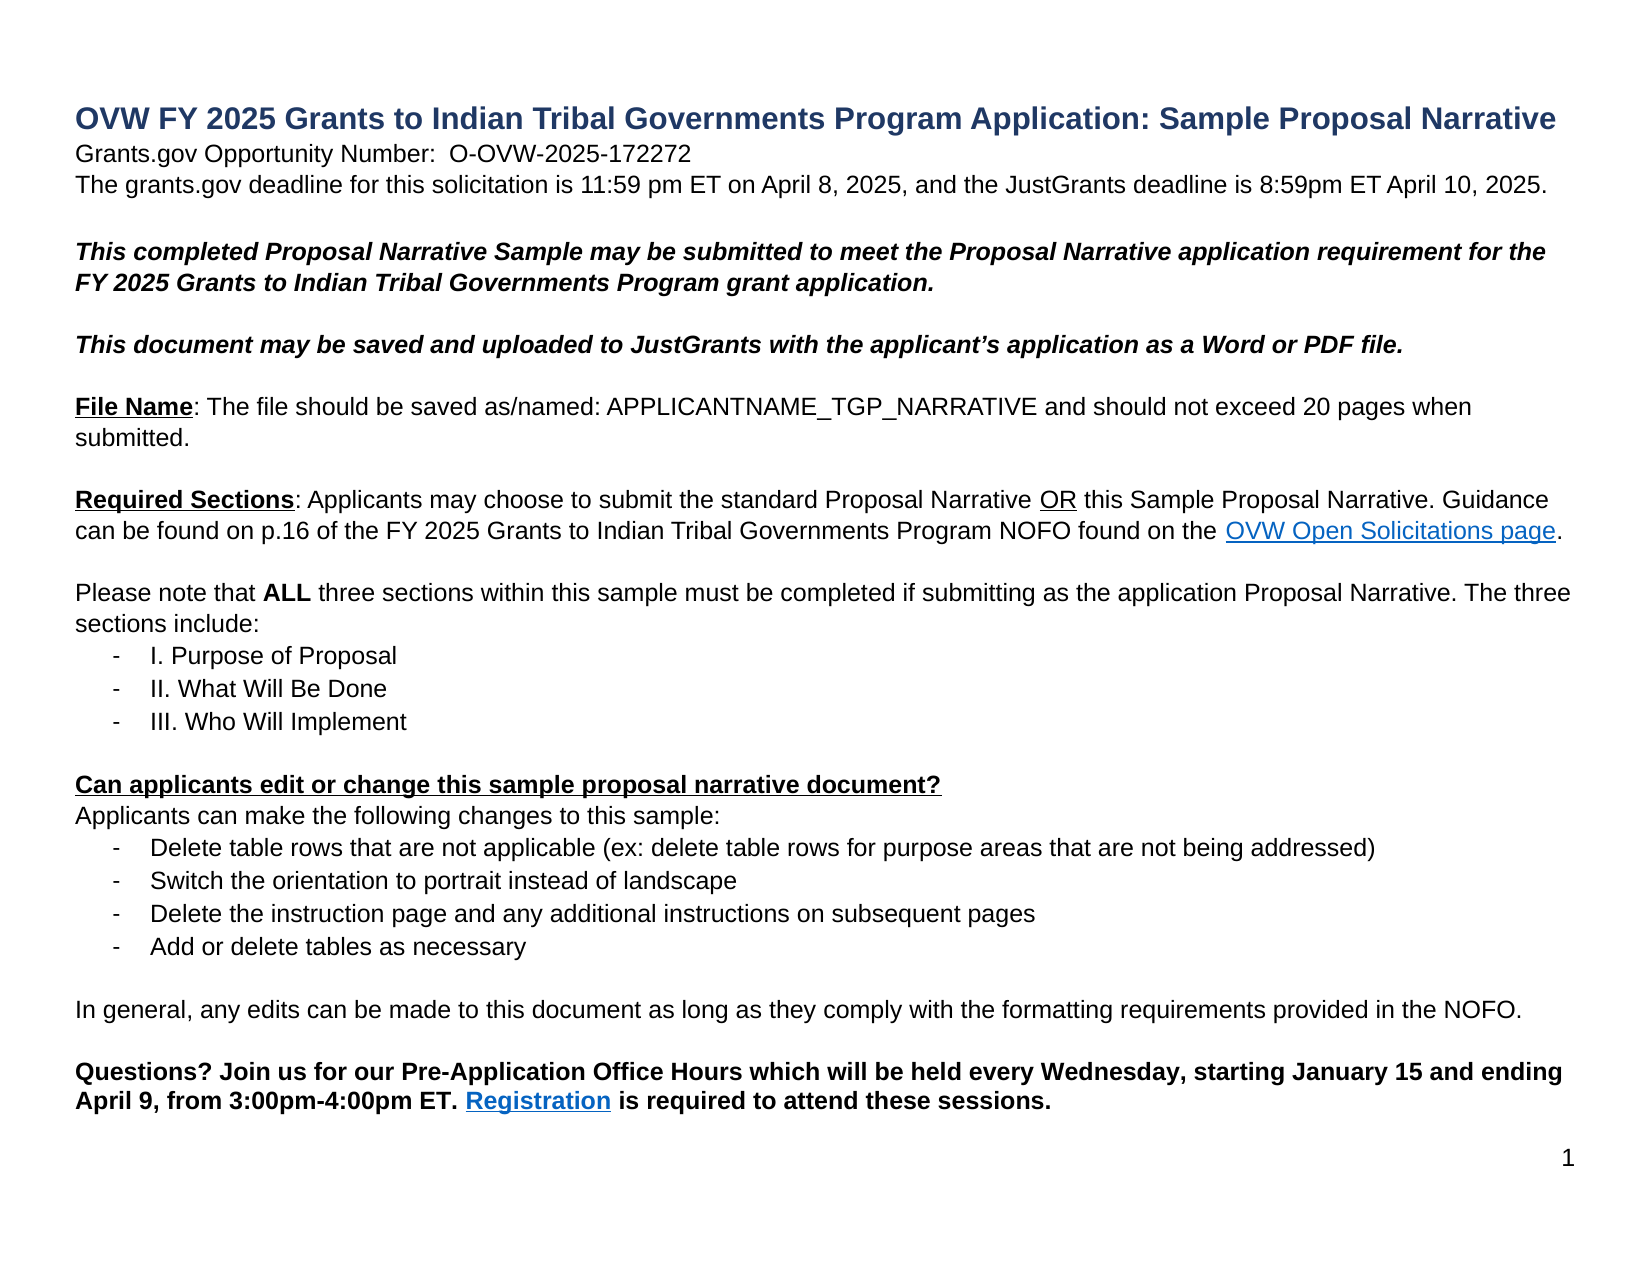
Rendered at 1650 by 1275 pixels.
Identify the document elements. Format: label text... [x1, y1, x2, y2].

text Applicants can make the following changes to this sample: [75, 801, 1575, 830]
text Required Sections: Applicants may choose to submit the standard Proposal Narrative OR this Sample Proposal Narrative. Guidance can be found on p.16 of the FY 2025 Grants to Indian Tribal Governments Program NOFO found on the OVW Open Solicitations page. [75, 485, 1575, 545]
text Grants.gov Opportunity Number: O-OVW-2025-172272 [75, 139, 443, 167]
text This document may be saved and uploaded to JustGrants with the applicant’s application as a Word or PDF file. [75, 330, 1575, 359]
text Please note that ALL three sections within this sample must be completed if submitting as the application Proposal Narrative. The three sections include: [75, 578, 1575, 638]
list Switch the orientation to portrait instead of landscape [112, 865, 1575, 896]
list III. Who Will Implement [112, 706, 1575, 737]
text Grants.gov Opportunity Number: O-OVW-2025-172272 [449, 139, 1575, 167]
text In general, any edits can be made to this document as long as they comply with the formatting requirements provided in the NOFO. [75, 995, 1575, 1024]
list Delete the instruction page and any additional instructions on subsequent pages [112, 898, 1575, 929]
text File Name: The file should be saved as/named: APPLICANTNAME_TGP_NARRATIVE and should not exceed 20 pages when submitted. [75, 392, 1575, 452]
list Delete table rows that are not applicable (ex: delete table rows for purpose areas that are not being addressed) [112, 832, 1575, 863]
text Can applicants edit or change this sample proposal narrative document? [75, 770, 1575, 799]
text The grants.gov deadline for this solicitation is 11:59 pm ET on April 8, 2025, and the JustGrants deadline is 8:59pm ET April 10, 2025. [75, 170, 1575, 198]
subtitle OVW FY 2025 Grants to Indian Tribal Governments Program Application: Sample Proposal Narrative [75, 100, 1575, 136]
list Add or delete tables as necessary [112, 931, 1575, 962]
list II. What Will Be Done [112, 673, 1575, 704]
text Questions? Join us for our Pre-Application Office Hours which will be held every Wednesday, starting January 15 and ending April 9, from 3:00pm-4:00pm ET. Registration is required to attend these sessions. [75, 1057, 1575, 1115]
text This completed Proposal Narrative Sample may be submitted to meet the Proposal Narrative application requirement for the FY 2025 Grants to Indian Tribal Governments Program grant application. [75, 237, 1575, 297]
list I. Purpose of Proposal [112, 641, 1575, 671]
